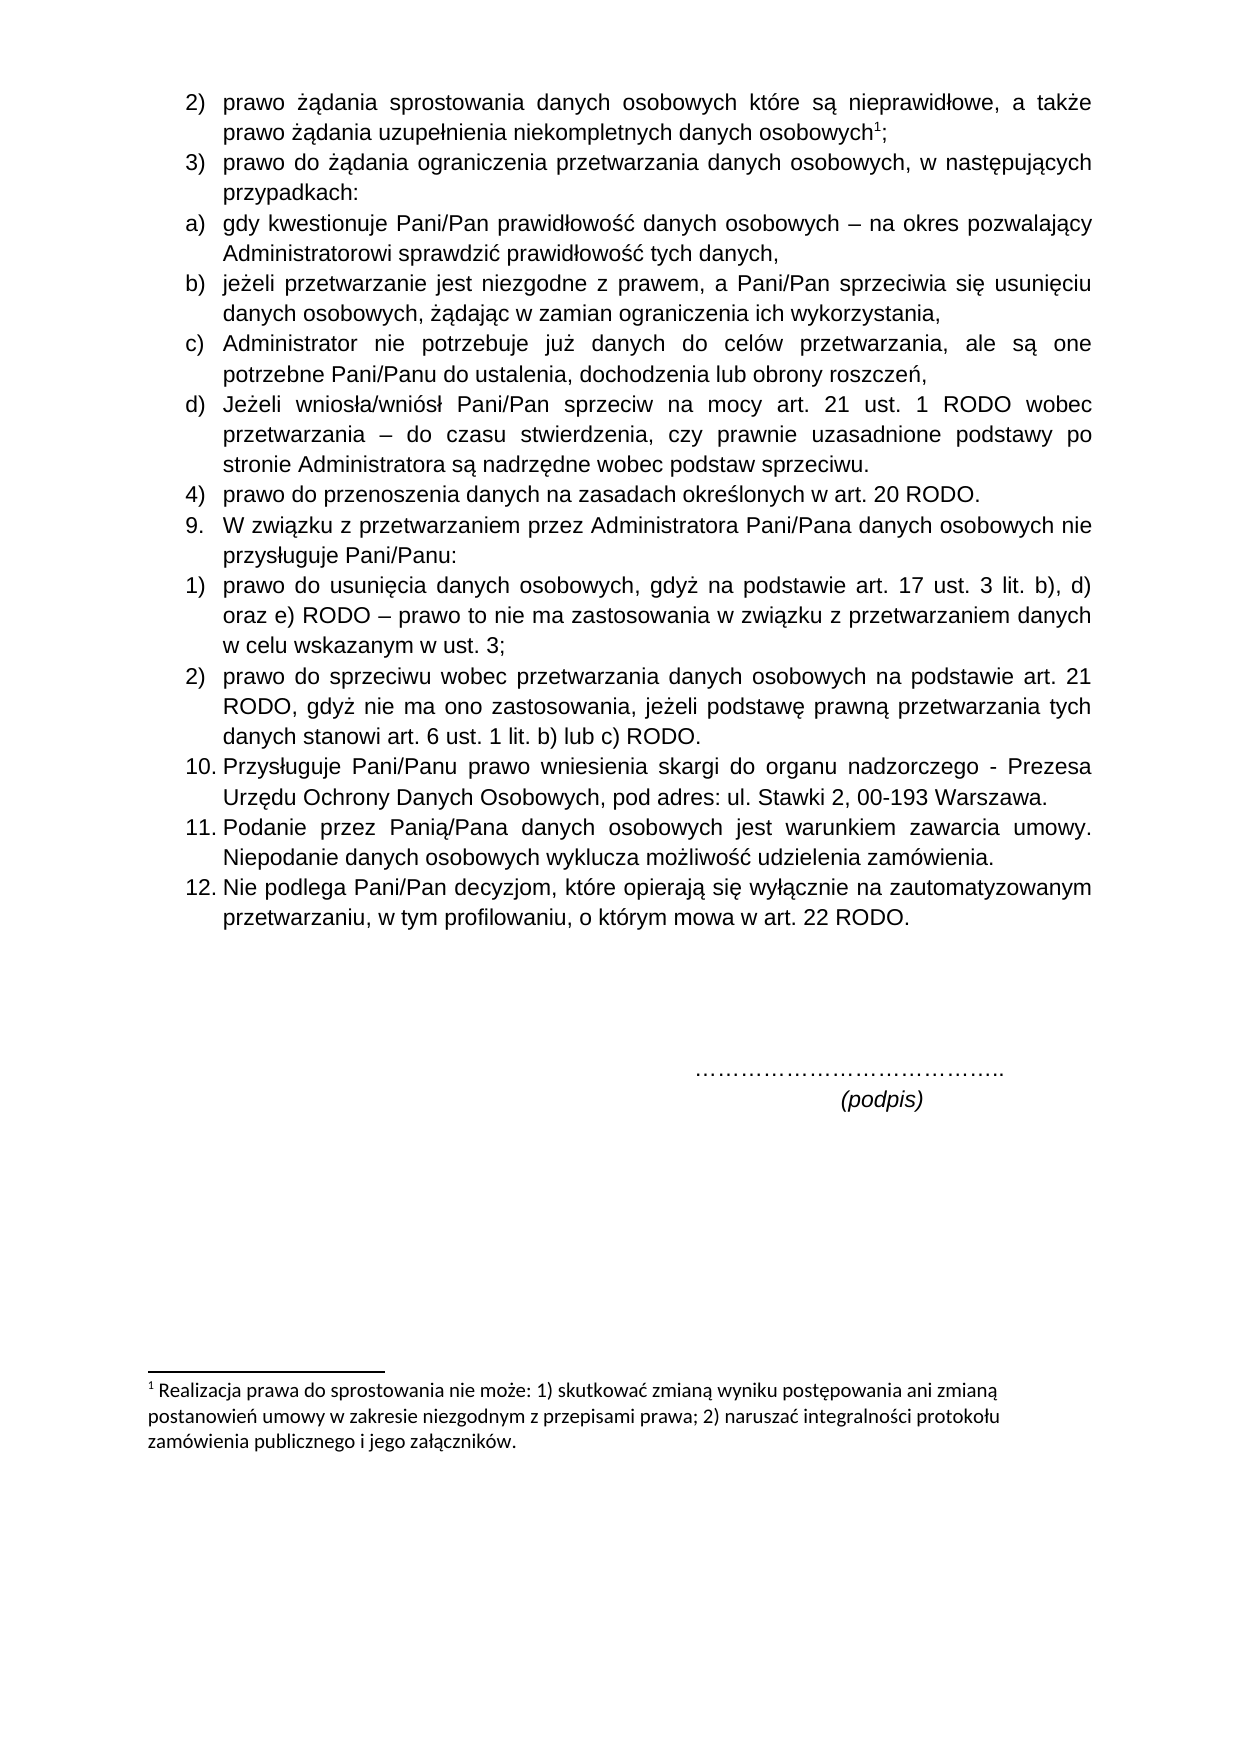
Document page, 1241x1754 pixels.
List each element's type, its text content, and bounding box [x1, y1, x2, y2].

list prawo do przenoszenia danych na zasadach określonych w art. 20 RODO. [185, 481, 1093, 508]
text (podpis) [369, 1086, 1093, 1112]
list jeżeli przetwarzanie jest niezgodne z prawem, a Pani/Pan sprzeciwia się usunięciu danych osobowych, żądając w zamian ograniczenia ich wykorzystania, [185, 270, 1093, 326]
list Administrator nie potrzebuje już danych do celów przetwarzania, ale są one potrzebne Pani/Panu do ustalenia, dochodzenia lub obrony roszczeń, [185, 330, 1093, 387]
list prawo do sprzeciwu wobec przetwarzania danych osobowych na podstawie art. 21 RODO, gdyż nie ma ono zastosowania, jeżeli podstawę prawną przetwarzania tych danych stanowi art. 6 ust. 1 lit. b) lub c) RODO. [185, 663, 1093, 749]
list prawo żądania sprostowania danych osobowych które są nieprawidłowe, a także prawo żądania uzupełnienia niekompletnych danych osobowych; [185, 89, 1093, 145]
list prawo do usunięcia danych osobowych, gdyż na podstawie art. 17 ust. 3 lit. b), d) oraz e) RODO – prawo to nie ma zastosowania w związku z przetwarzaniem danych w celu wskazanym w ust. 3; [185, 572, 1093, 659]
list prawo do żądania ograniczenia przetwarzania danych osobowych, w następujących przypadkach: [185, 149, 1093, 206]
list Nie podlega Pani/Pan decyzjom, które opierają się wyłącznie na zautomatyzowanym przetwarzaniu, w tym profilowaniu, o którym mowa w art. 22 RODO. [185, 874, 1093, 931]
list Przysługuje Pani/Panu prawo wniesienia skargi do organu nadzorczego - Prezesa Urzędu Ochrony Danych Osobowych, pod adres: ul. Stawki 2, 00-193 Warszawa. [185, 753, 1093, 810]
text ………………………………….. [223, 1055, 1093, 1082]
list Podanie przez Panią/Pana danych osobowych jest warunkiem zawarcia umowy. Niepodanie danych osobowych wyklucza możliwość udzielenia zamówienia. [185, 814, 1093, 870]
list gdy kwestionuje Pani/Pan prawidłowość danych osobowych – na okres pozwalający Administratorowi sprawdzić prawidłowość tych danych, [185, 209, 1093, 266]
list W związku z przetwarzaniem przez Administratora Pani/Pana danych osobowych nie przysługuje Pani/Panu: [185, 512, 1093, 568]
list Jeżeli wniosła/wniósł Pani/Pan sprzeciw na mocy art. 21 ust. 1 RODO wobec przetwarzania – do czasu stwierdzenia, czy prawnie uzasadnione podstawy po stronie Administratora są nadrzędne wobec podstaw sprzeciwu. [185, 391, 1093, 477]
